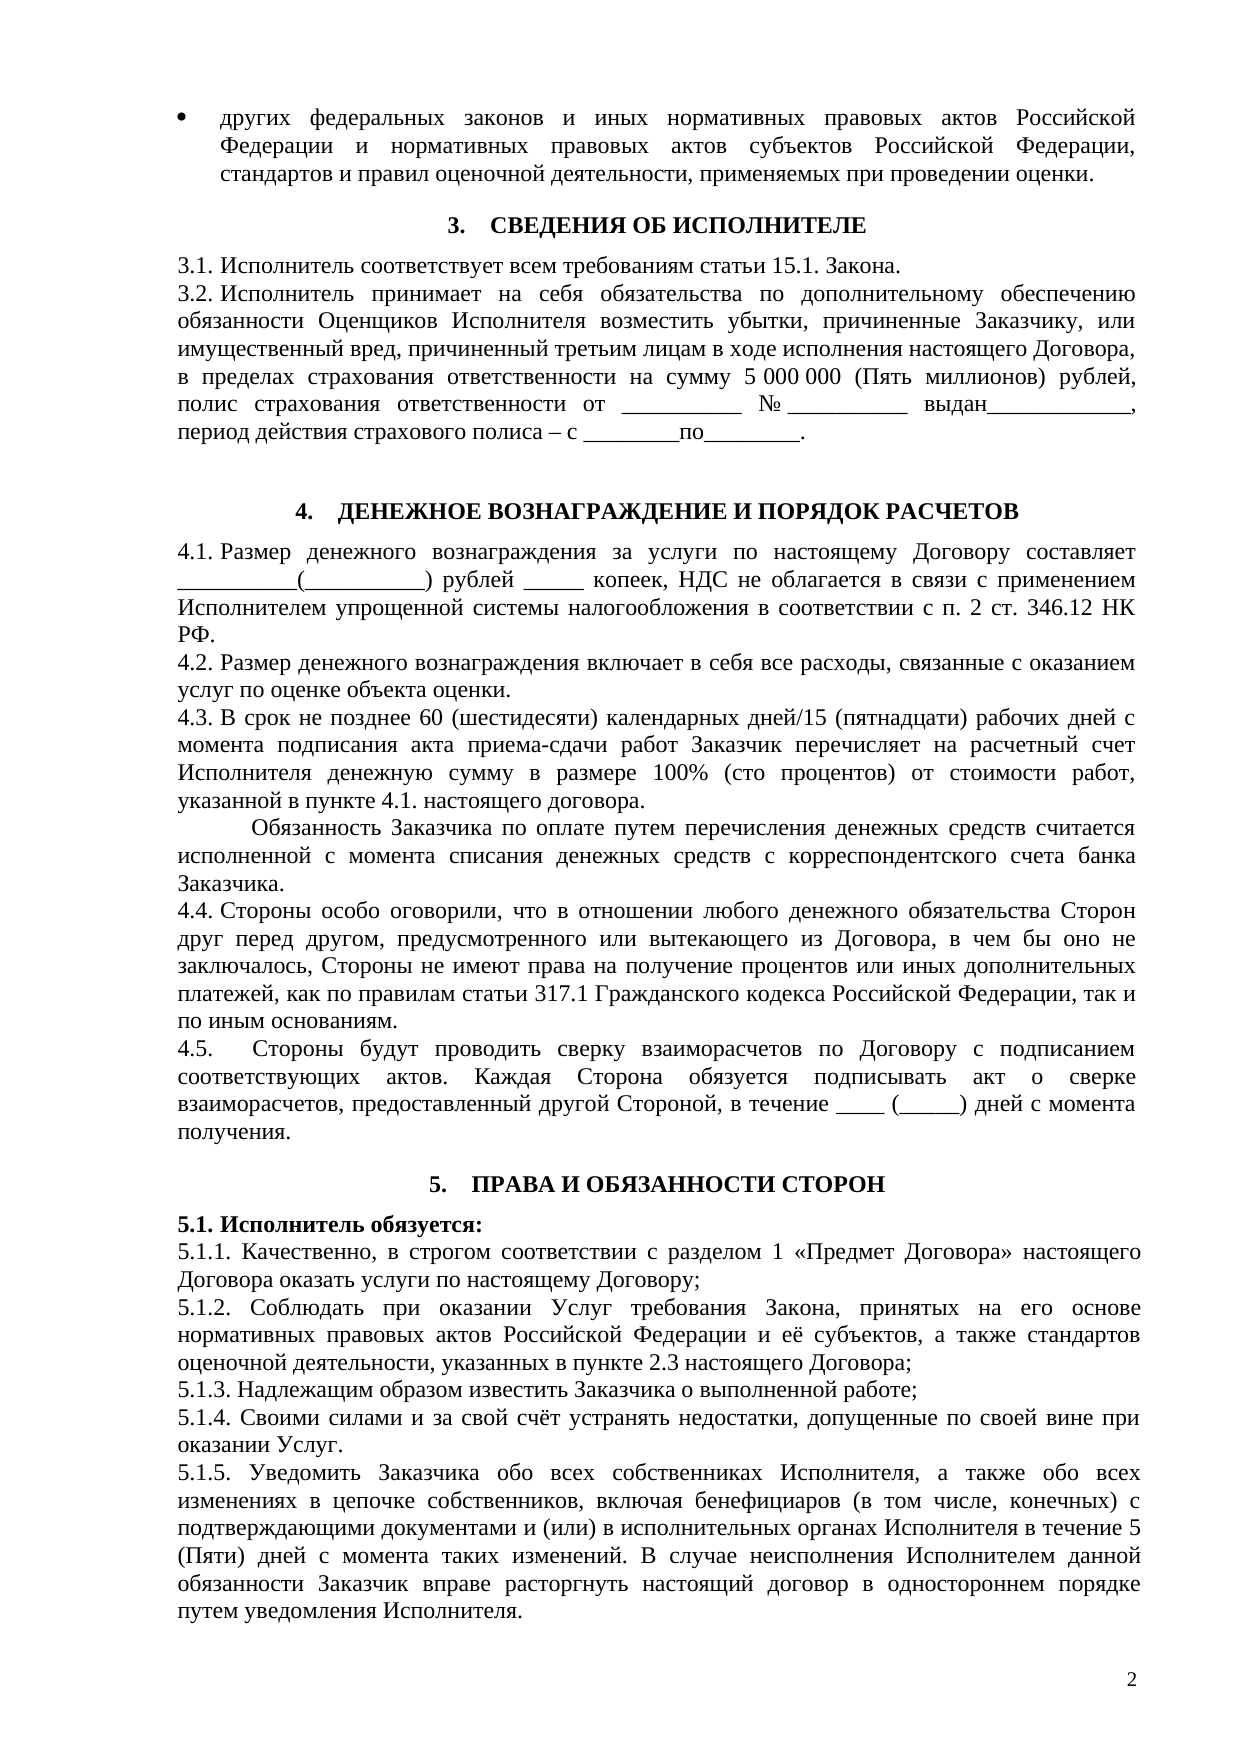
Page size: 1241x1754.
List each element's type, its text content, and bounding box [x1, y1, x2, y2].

list других федеральных законов и иных нормативных правовых актов Российской Федерации и нормативных правовых актов субъектов Российской Федерации, стандартов и правил оценочной деятельности, применяемых при проведении оценки. [177, 103, 1137, 186]
list Размер денежного вознаграждения включает в себя все расходы, связанные с оказанием услуг по оценке объекта оценки. [177, 648, 1137, 703]
text 5.1.2. Соблюдать при оказании Услуг требования Закона, принятых на его основе нормативных правовых актов Российской Федерации и её субъектов, а также стандартов оценочной деятельности, указанных в пункте 2.3 настоящего Договора; [177, 1292, 1142, 1375]
list Исполнитель обязуется: [177, 1210, 1137, 1237]
text 5.1.5. Уведомить Заказчика обо всех собственниках Исполнителя, а также обо всех изменениях в цепочке собственников, включая бенефициаров (в том числе, конечных) с подтверждающими документами и (или) в исполнительных органах Исполнителя в течение 5 (Пяти) дней с момента таких изменений. В случае неисполнения Исполнителем данной обязанности Заказчик вправе расторгнуть настоящий договор в одностороннем порядке путем уведомления Исполнителя. [177, 1458, 1142, 1624]
list В срок не позднее 60 (шестидесяти) календарных дней/15 (пятнадцати) рабочих дней с момента подписания акта приема-сдачи работ Заказчик перечисляет на расчетный счет Исполнителя денежную сумму в размере 100% (сто процентов) от стоимости работ, указанной в пункте 4.1. настоящего договора. [177, 703, 1137, 813]
list СВЕДЕНИЯ ОБ ИСПОЛНИТЕЛЕ [177, 211, 1137, 239]
list Исполнитель соответствует всем требованиям статьи 15.1. Закона. [177, 251, 1137, 279]
list ДЕНЕЖНОЕ ВОЗНАГРАЖДЕНИЕ И ПОРЯДОК РАСЧЕТОВ [177, 497, 1137, 525]
text 5.1.4. Своими силами и за свой счёт устранять недостатки, допущенные по своей вине при оказании Услуг. [177, 1403, 1142, 1458]
text 5.1.1. Качественно, в строгом соответствии с разделом 1 «Предмет Договора» настоящего Договора оказать услуги по настоящему Договору; [177, 1237, 1142, 1292]
list ПРАВА И ОБЯЗАННОСТИ СТОРОН [177, 1169, 1137, 1197]
list Стороны особо оговорили, что в отношении любого денежного обязательства Сторон друг перед другом, предусмотренного или вытекающего из Договора, в чем бы оно не заключалось, Стороны не имеют права на получение процентов или иных дополнительных платежей, как по правилам статьи 317.1 Гражданского кодекса Российской Федерации, так и по иным основаниям. [177, 896, 1137, 1034]
list Размер денежного вознаграждения за услуги по настоящему Договору составляет __________(__________) рублей _____ копеек, НДС не облагается в связи с применением Исполнителем упрощенной системы налогообложения в соответствии с п. 2 ст. 346.12 НК РФ. [177, 537, 1137, 648]
list Стороны будут проводить сверку взаиморасчетов по Договору с подписанием соответствующих актов. Каждая Сторона обязуется подписывать акт о сверке взаиморасчетов, предоставленный другой Стороной, в течение ____ (_____) дней с момента получения. [177, 1034, 1137, 1144]
list Исполнитель принимает на себя обязательства по дополнительному обеспечению обязанности Оценщиков Исполнителя возместить убытки, причиненные Заказчику, или имущественный вред, причиненный третьим лицам в ходе исполнения настоящего Договора, в пределах страхования ответственности на сумму 5 000 000 (Пять миллионов) рублей, полис страхования ответственности от __________ № __________ выдан____________, период действия страхового полиса – с ________по________. [177, 279, 1137, 444]
text 5.1.3. Надлежащим образом известить Заказчика о выполненной работе; [177, 1375, 1142, 1403]
text Обязанность Заказчика по оплате путем перечисления денежных средств считается исполненной с момента списания денежных средств с корреспондентского счета банка Заказчика. [177, 813, 1137, 896]
